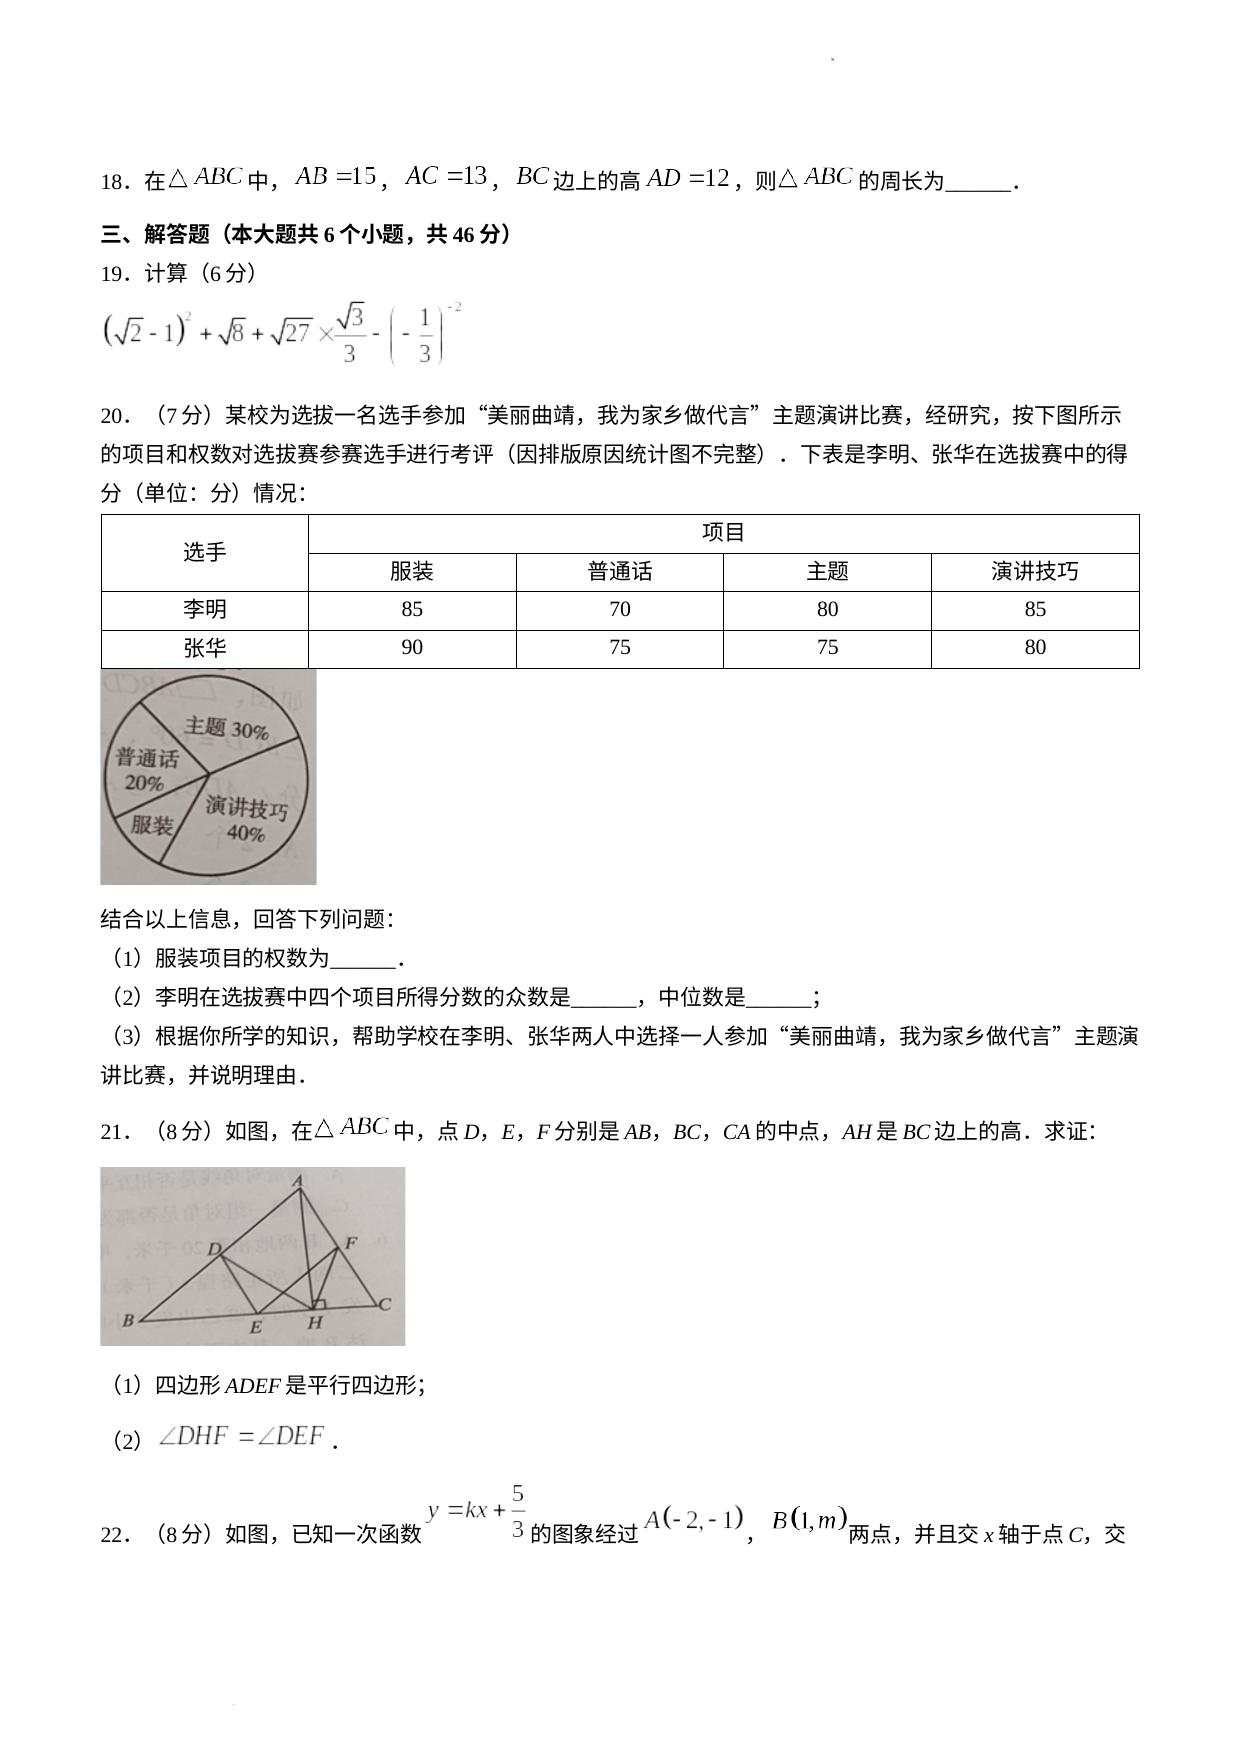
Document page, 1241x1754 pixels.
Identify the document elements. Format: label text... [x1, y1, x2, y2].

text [100, 1477, 1140, 1575]
picture [100, 669, 317, 885]
table_cell 75 [517, 631, 723, 668]
text 三、解答题（本大题共6个小题，共46分） [100, 217, 1140, 249]
text 19．计算（6分） [100, 256, 1140, 288]
text （1）服装项目的权数为______． [100, 941, 1140, 973]
table_cell 90 [309, 631, 516, 668]
table_cell 张华 [102, 631, 308, 668]
text （2）李明在选拔赛中四个项目所得分数的众数是______，中位数是______； [100, 979, 1140, 1012]
table_cell 普通话 [517, 554, 723, 591]
table_header 选手 [102, 515, 308, 591]
table_header 项目 [309, 515, 1139, 552]
text （3）根据你所学的知识，帮助学校在李明、张华两人中选择一人参加“美丽曲靖，我为家乡做代言”主题演讲比赛，并说明理由． [100, 1018, 1140, 1090]
text 20．（7分）某校为选拔一名选手参加“美丽曲靖，我为家乡做代言”主题演讲比赛，经研究，按下图所示的项目和权数对选拔赛参赛选手进行考评（因排版原因统计图不完整）．下表是李明、张华在选拔赛中的得分（单位：分）情况： [100, 397, 1140, 508]
table_cell 服装 [309, 554, 516, 591]
text 结合以上信息，回答下列问题： [100, 902, 1140, 934]
table_cell 80 [932, 631, 1139, 668]
table_cell 主题 [724, 554, 931, 591]
table_cell 85 [932, 592, 1139, 629]
text 18．在中，，，边上的高，则的周长为______． [100, 146, 1140, 211]
text 21．（8分）如图，在中，点D，E，F分别是AB，BC，CA的中点，AH是BC边上的高．求证： [100, 1096, 1140, 1161]
table_cell 演讲技巧 [932, 554, 1139, 591]
table_cell 85 [309, 592, 516, 629]
table_cell 75 [724, 631, 931, 668]
text （1）四边形ADEF是平行四边形； [100, 1367, 1140, 1400]
table_cell 70 [517, 592, 723, 629]
picture [100, 1167, 406, 1346]
table_cell 李明 [102, 592, 308, 629]
text （2）． [100, 1406, 1140, 1471]
table_cell 80 [724, 592, 931, 629]
